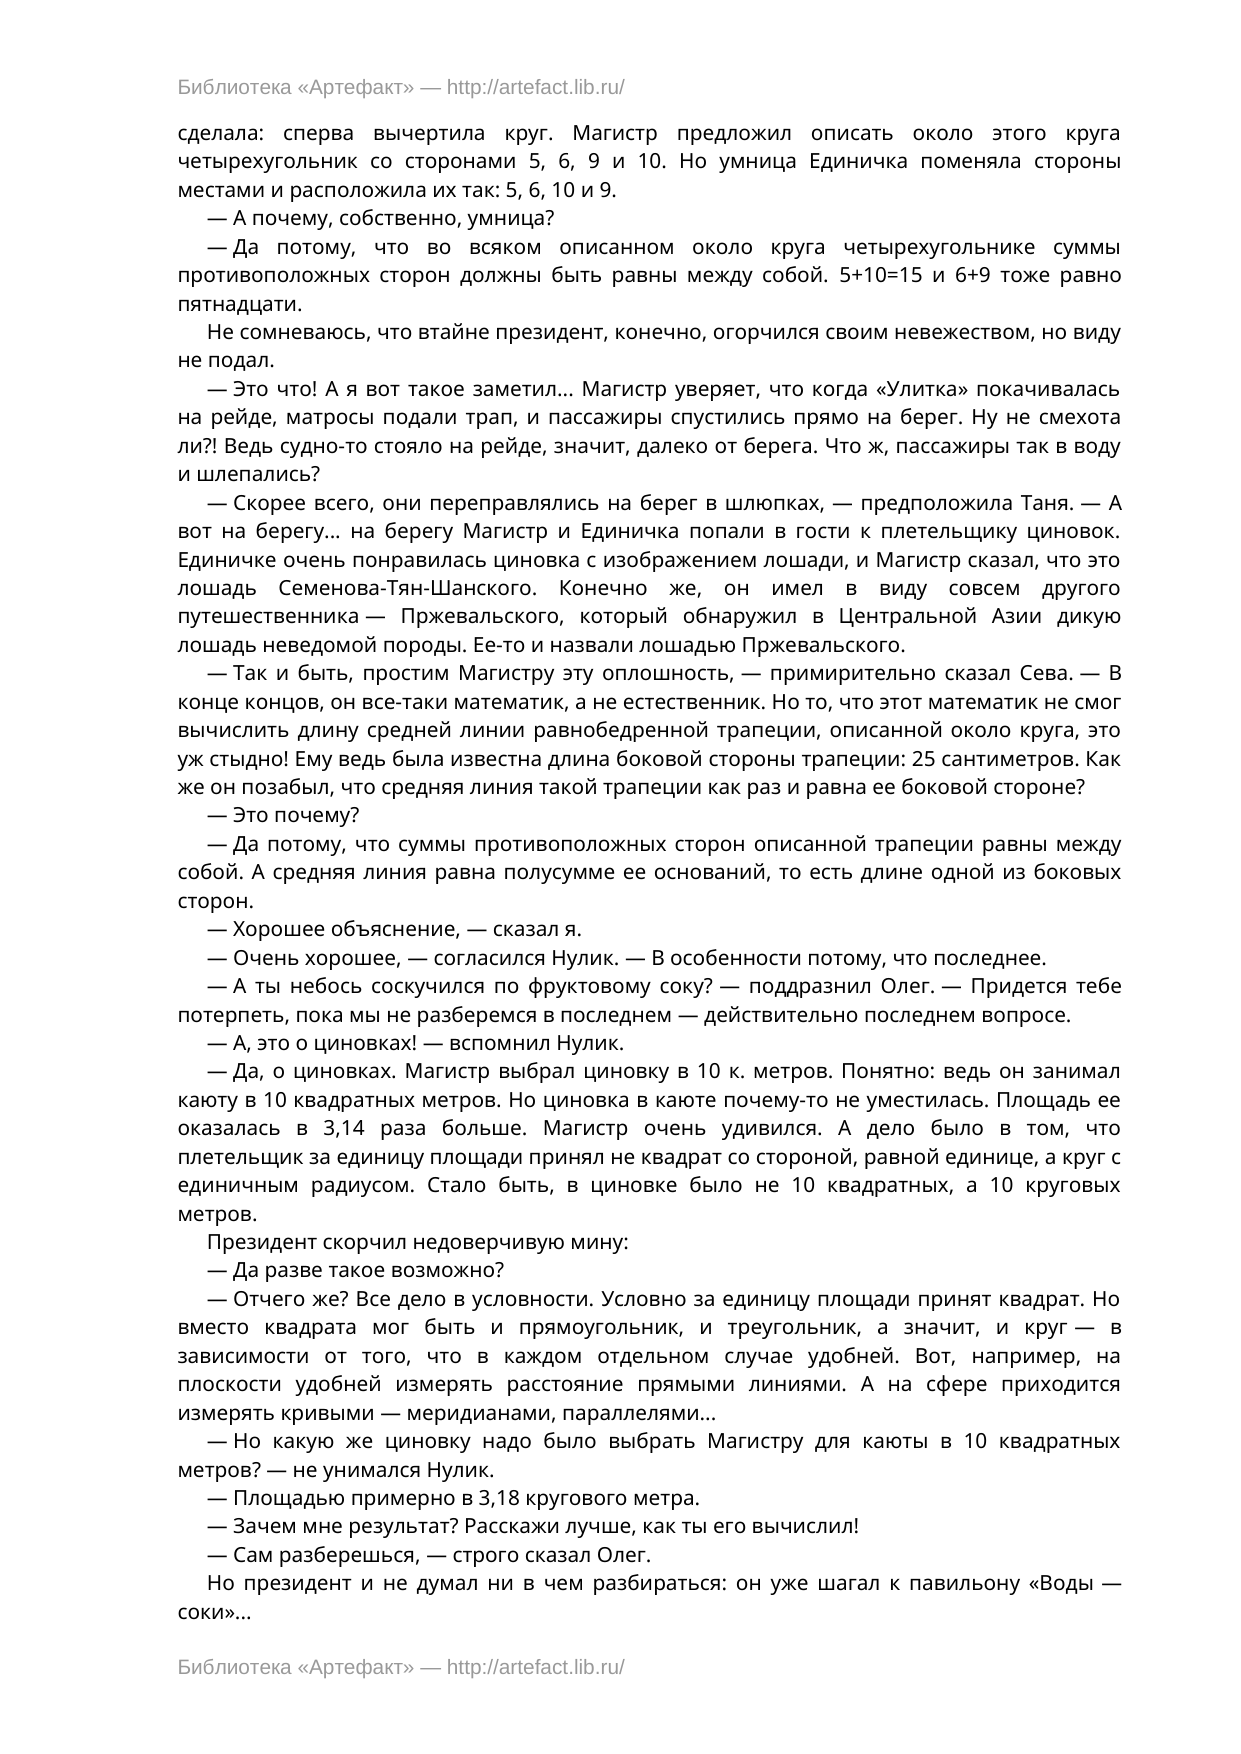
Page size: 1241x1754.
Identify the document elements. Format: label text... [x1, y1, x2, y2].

text — Да потому, что во всяком описанном около круга четырехугольнике суммы противоположных сторон должны быть равны между собой. 5+10=15 и 6+9 тоже равно пятнадцати. [177, 232, 1122, 317]
text — Это почему? [177, 801, 1122, 829]
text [177, 118, 1122, 203]
text — Так и быть, простим Магистру эту оплошность, — примирительно сказал Сева. — В конце концов, он все-таки математик, а не естественник. Но то, что этот математик не смог вычислить длину средней линии равнобедренной трапеции, описанной около круга, это уж стыдно! Ему ведь была известна длина боковой стороны трапеции: 25 сантиметров. Как же он позабыл, что средняя линия такой трапеции как раз и равна ее боковой стороне? [177, 658, 1122, 801]
text — Скорее всего, они переправлялись на берег в шлюпках, — предположила Таня. — А вот на берегу... на берегу Магистр и Единичка попали в гости к плетельщику циновок. Единичке очень понравилась циновка с изображением лошади, и Магистр сказал, что это лошадь Семенова-Тян-Шанского. Конечно же, он имел в виду совсем другого путешественника — Пржевальского, который обнаружил в Центральной Азии дикую лошадь неведомой породы. Ее-то и назвали лошадью Пржевальского. [177, 488, 1122, 658]
text — Да потому, что суммы противоположных сторон описанной трапеции равны между собой. А средняя линия равна полусумме ее оснований, то есть длине одной из боковых сторон. [177, 829, 1122, 914]
text — А ты небось соскучился по фруктовому соку? — поддразнил Олег. — Придется тебе потерпеть, пока мы не разберемся в последнем — действительно последнем вопросе. [177, 971, 1122, 1028]
text — Отчего же? Все дело в условности. Условно за единицу площади принят квадрат. Но вместо квадрата мог быть и прямоугольник, и треугольник, а значит, и круг — в зависимости от того, что в каждом отдельном случае удобней. Вот, например, на плоскости удобней измерять расстояние прямыми линиями. А на сфере приходится измерять кривыми — меридианами, параллелями... [177, 1284, 1122, 1426]
text Президент скорчил недоверчивую мину: [177, 1227, 1122, 1256]
text — Зачем мне результат? Расскажи лучше, как ты его вычислил! [177, 1512, 1122, 1540]
text — А, это о циновках! — вспомнил Нулик. [177, 1028, 1122, 1057]
text — А почему, собственно, умница? [177, 203, 1122, 232]
text — Очень хорошее, — согласился Нулик. — В особенности потому, что последнее. [177, 943, 1122, 971]
text — Сам разберешься, — строго сказал Олег. [177, 1540, 1122, 1568]
text — Да, о циновках. Магистр выбрал циновку в 10 к. метров. Понятно: ведь он занимал каюту в 10 квадратных метров. Но циновка в каюте почему-то не уместилась. Площадь ее оказалась в 3,14 раза больше. Магистр очень удивился. А дело было в том, что плетельщик за единицу площади принял не квадрат со стороной, равной единице, а круг с единичным радиусом. Стало быть, в циновке было не 10 квадратных, а 10 круговых метров. [177, 1057, 1122, 1227]
text — Площадью примерно в 3,18 кругового метра. [177, 1483, 1122, 1512]
text — Это что! А я вот такое заметил... Магистр уверяет, что когда «Улитка» покачивалась на рейде, матросы подали трап, и пассажиры спустились прямо на берег. Ну не смехота ли?! Ведь судно-то стояло на рейде, значит, далеко от берега. Что ж, пассажиры так в воду и шлепались? [177, 374, 1122, 488]
text Но президент и не думал ни в чем разбираться: он уже шагал к павильону «Воды — соки»... [177, 1568, 1122, 1625]
text Не сомневаюсь, что втайне президент, конечно, огорчился своим невежеством, но виду не подал. [177, 317, 1122, 374]
text — Да разве такое возможно? [177, 1256, 1122, 1284]
text — Но какую же циновку надо было выбрать Магистру для каюты в 10 квадратных метров? — не унимался Нулик. [177, 1426, 1122, 1483]
text — Хорошее объяснение, — сказал я. [177, 914, 1122, 943]
